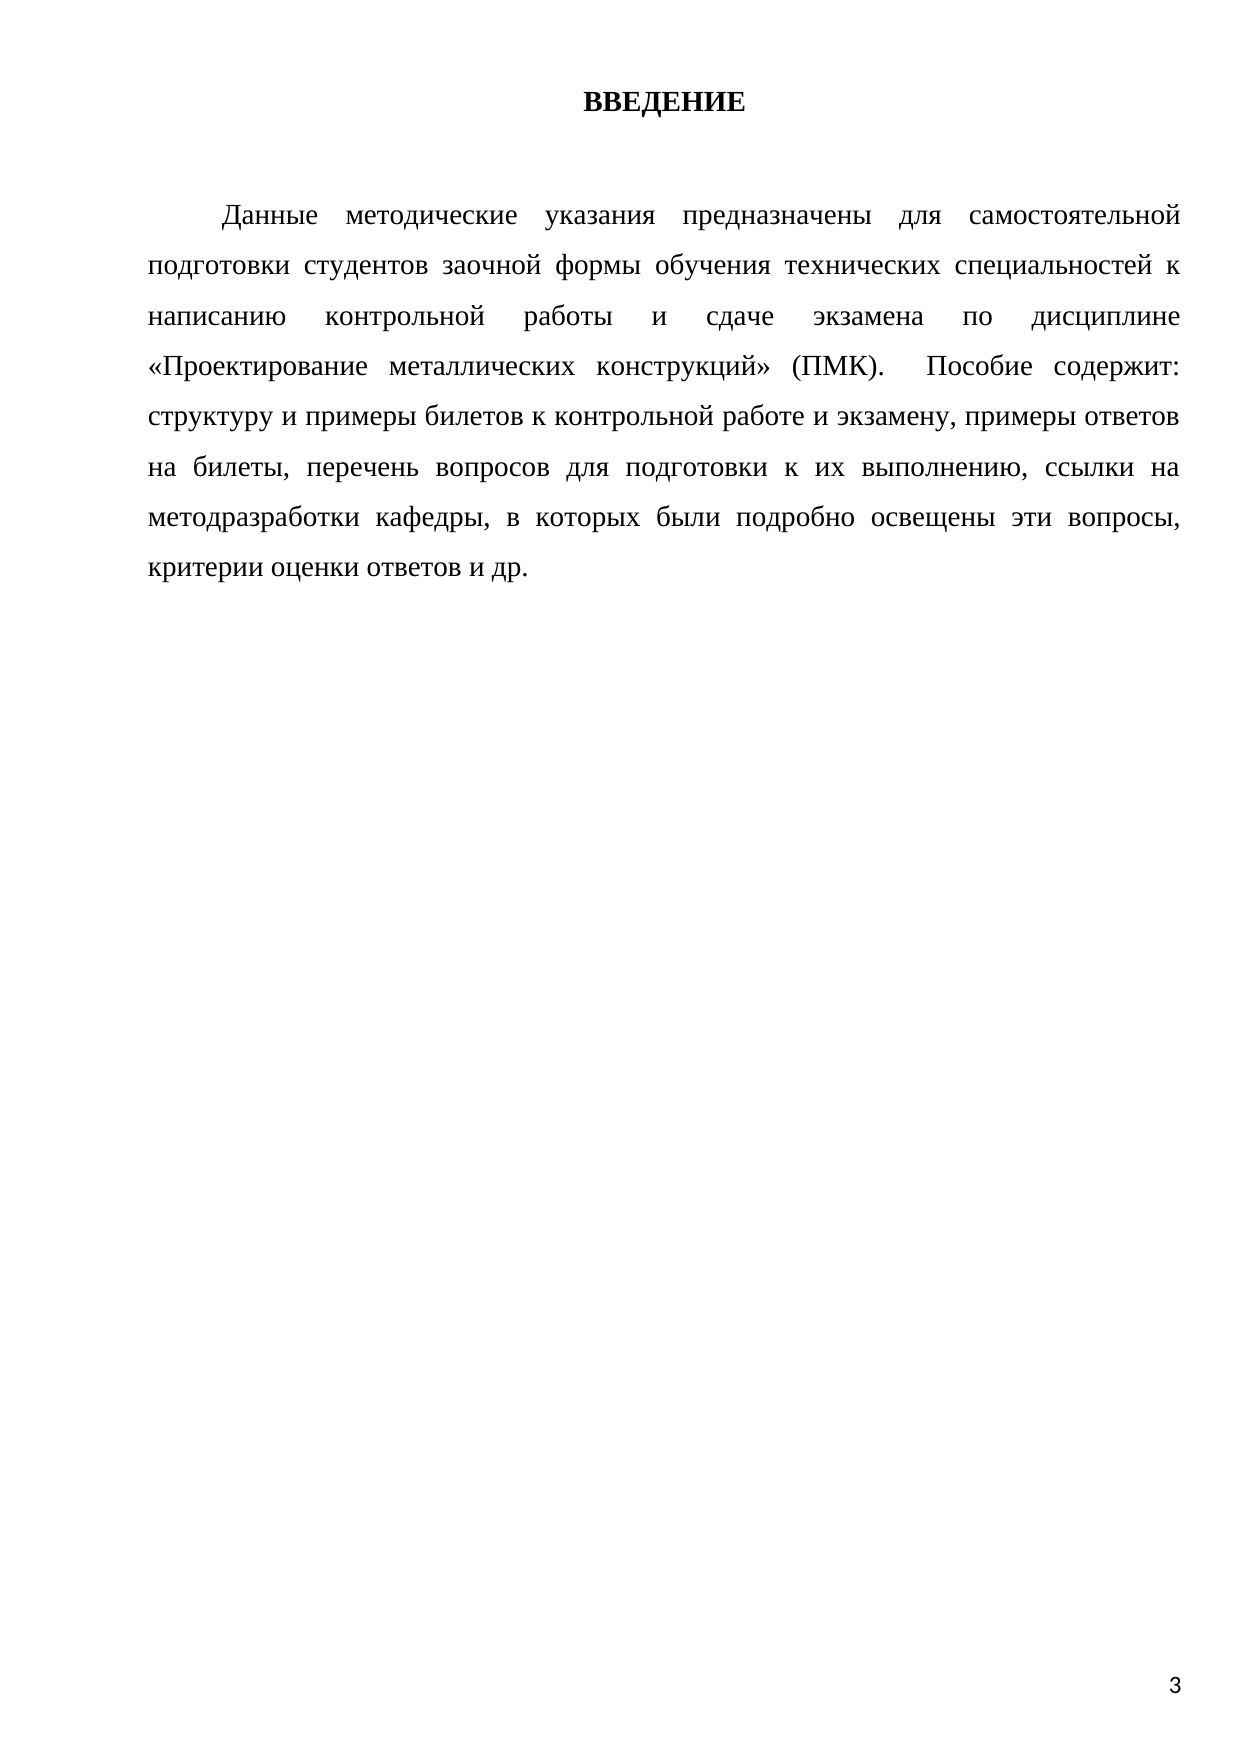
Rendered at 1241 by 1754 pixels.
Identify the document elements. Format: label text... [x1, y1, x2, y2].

list Данные методические указания предназначены для самостоятельной подготовки студентов заочной формы обучения технических специальностей к написанию контрольной работы и сдаче экзамена по дисциплине «Проектирование металлических конструкций» (ПМК). Пособие содержит: структуру и примеры билетов к контрольной работе и экзамену, примеры ответов на билеты, перечень вопросов для подготовки к их выполнению, ссылки на методразработки кафедры, в которых были подробно освещены эти вопросы, критерии оценки ответов и др. [148, 197, 1181, 583]
text ВВЕДЕНИЕ [148, 84, 1181, 118]
